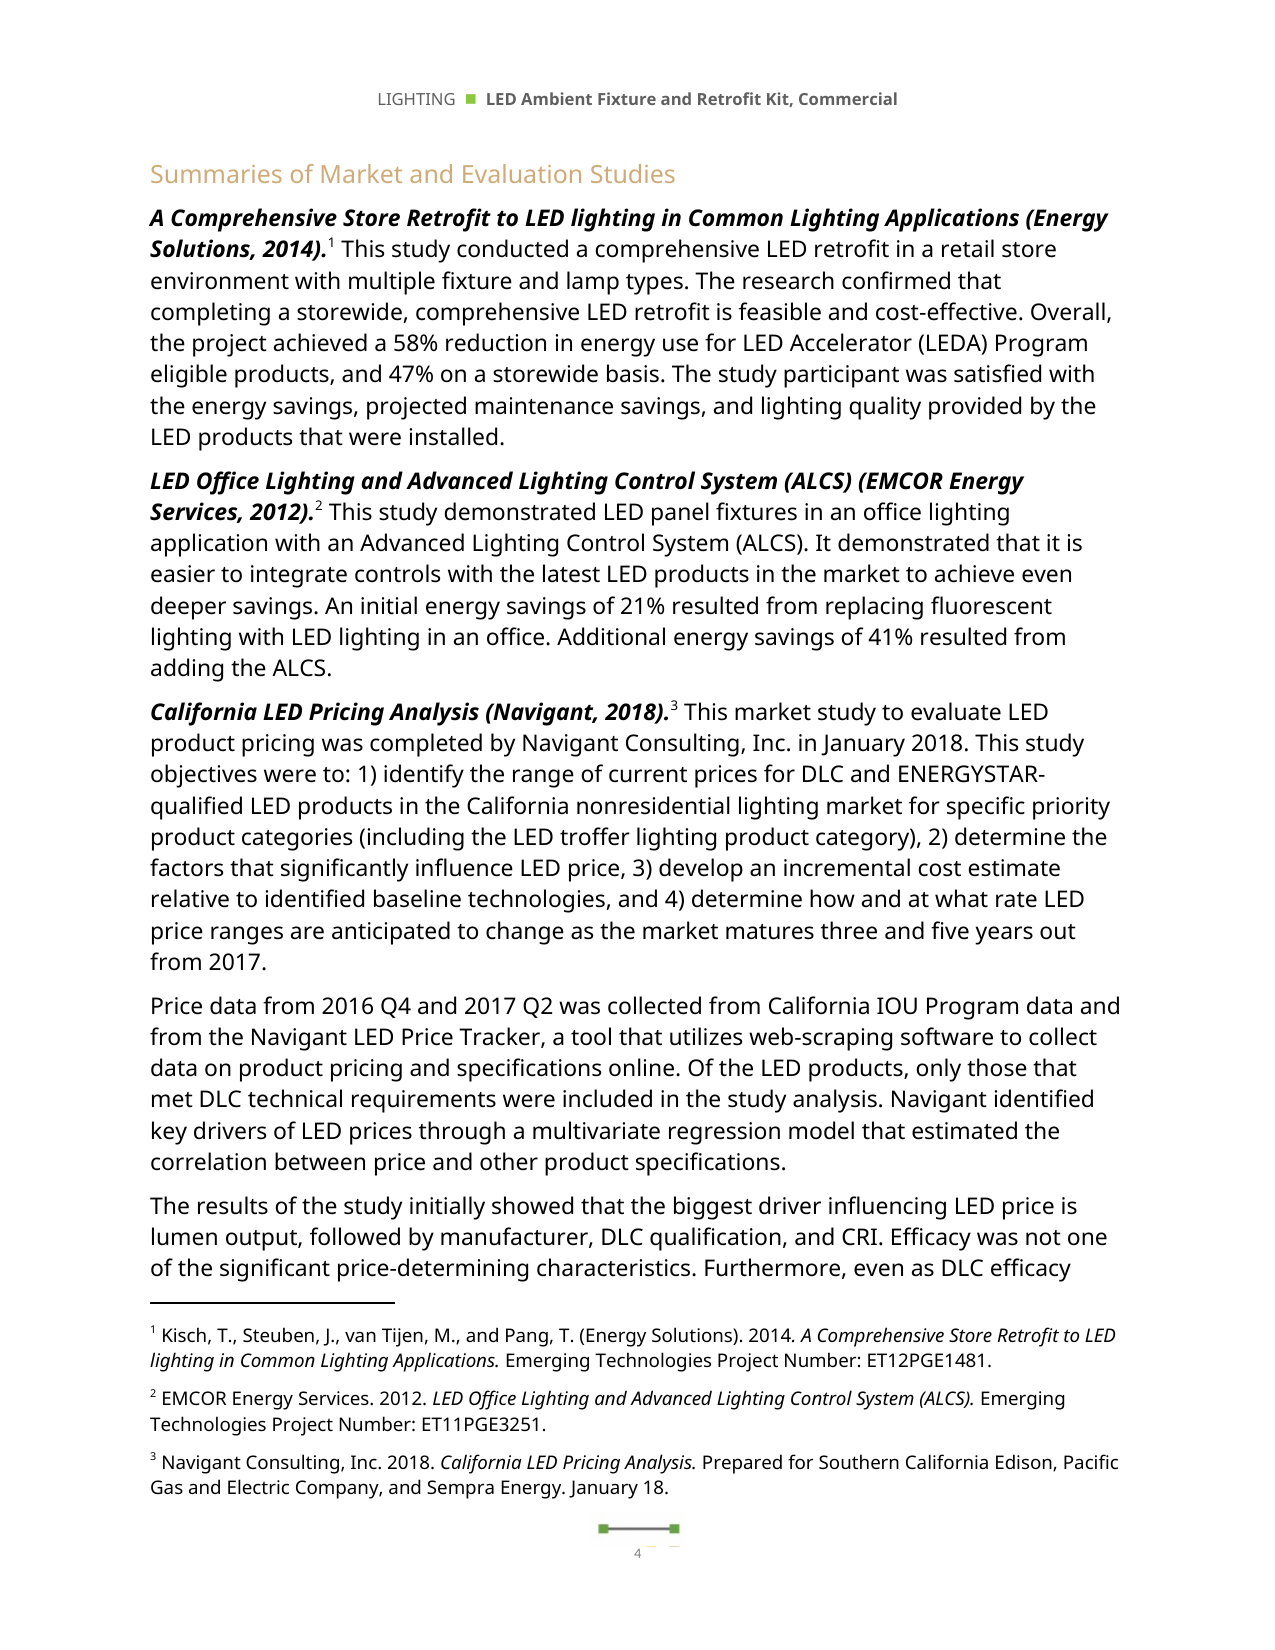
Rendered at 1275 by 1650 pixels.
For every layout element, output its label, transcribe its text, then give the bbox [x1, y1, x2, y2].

text California LED Pricing Analysis (Navigant, 2018). This market study to evaluate LED product pricing was completed by Navigant Consulting, Inc. in January 2018. This study objectives were to: 1) identify the range of current prices for DLC and ENERGYSTAR-qualified LED products in the California nonresidential lighting market for specific priority product categories (including the LED troffer lighting product category), 2) determine the factors that significantly influence LED price, 3) develop an incremental cost estimate relative to identified baseline technologies, and 4) determine how and at what rate LED price ranges are anticipated to change as the market matures three and five years out from 2017. [150, 696, 1125, 977]
subtitle Summaries of Market and Evaluation Studies [150, 158, 1125, 189]
picture [589, 1512, 684, 1547]
text LED Office Lighting and Advanced Lighting Control System (ALCS) (EMCOR Energy Services, 2012). This study demonstrated LED panel fixtures in an office lighting application with an Advanced Lighting Control System (ALCS). It demonstrated that it is easier to integrate controls with the latest LED products in the market to achieve even deeper savings. An initial energy savings of 21% resulted from replacing fluorescent lighting with LED lighting in an office. Additional energy savings of 41% resulted from adding the ALCS. [150, 464, 1125, 683]
text Price data from 2016 Q4 and 2017 Q2 was collected from California IOU Program data and from the Navigant LED Price Tracker, a tool that utilizes web-scraping software to collect data on product pricing and specifications online. Of the LED products, only those that met DLC technical requirements were included in the study analysis. Navigant identified key drivers of LED prices through a multivariate regression model that estimated the correlation between price and other product specifications. [150, 989, 1125, 1177]
text A Comprehensive Store Retrofit to LED lighting in Common Lighting Applications (Energy Solutions, 2014). This study conducted a comprehensive LED retrofit in a retail store environment with multiple fixture and lamp types. The research confirmed that completing a storewide, comprehensive LED retrofit is feasible and cost-effective. Overall, the project achieved a 58% reduction in energy use for LED Accelerator (LEDA) Program eligible products, and 47% on a storewide basis. The study participant was satisfied with the energy savings, projected maintenance savings, and lighting quality provided by the LED products that were installed. [150, 202, 1125, 452]
